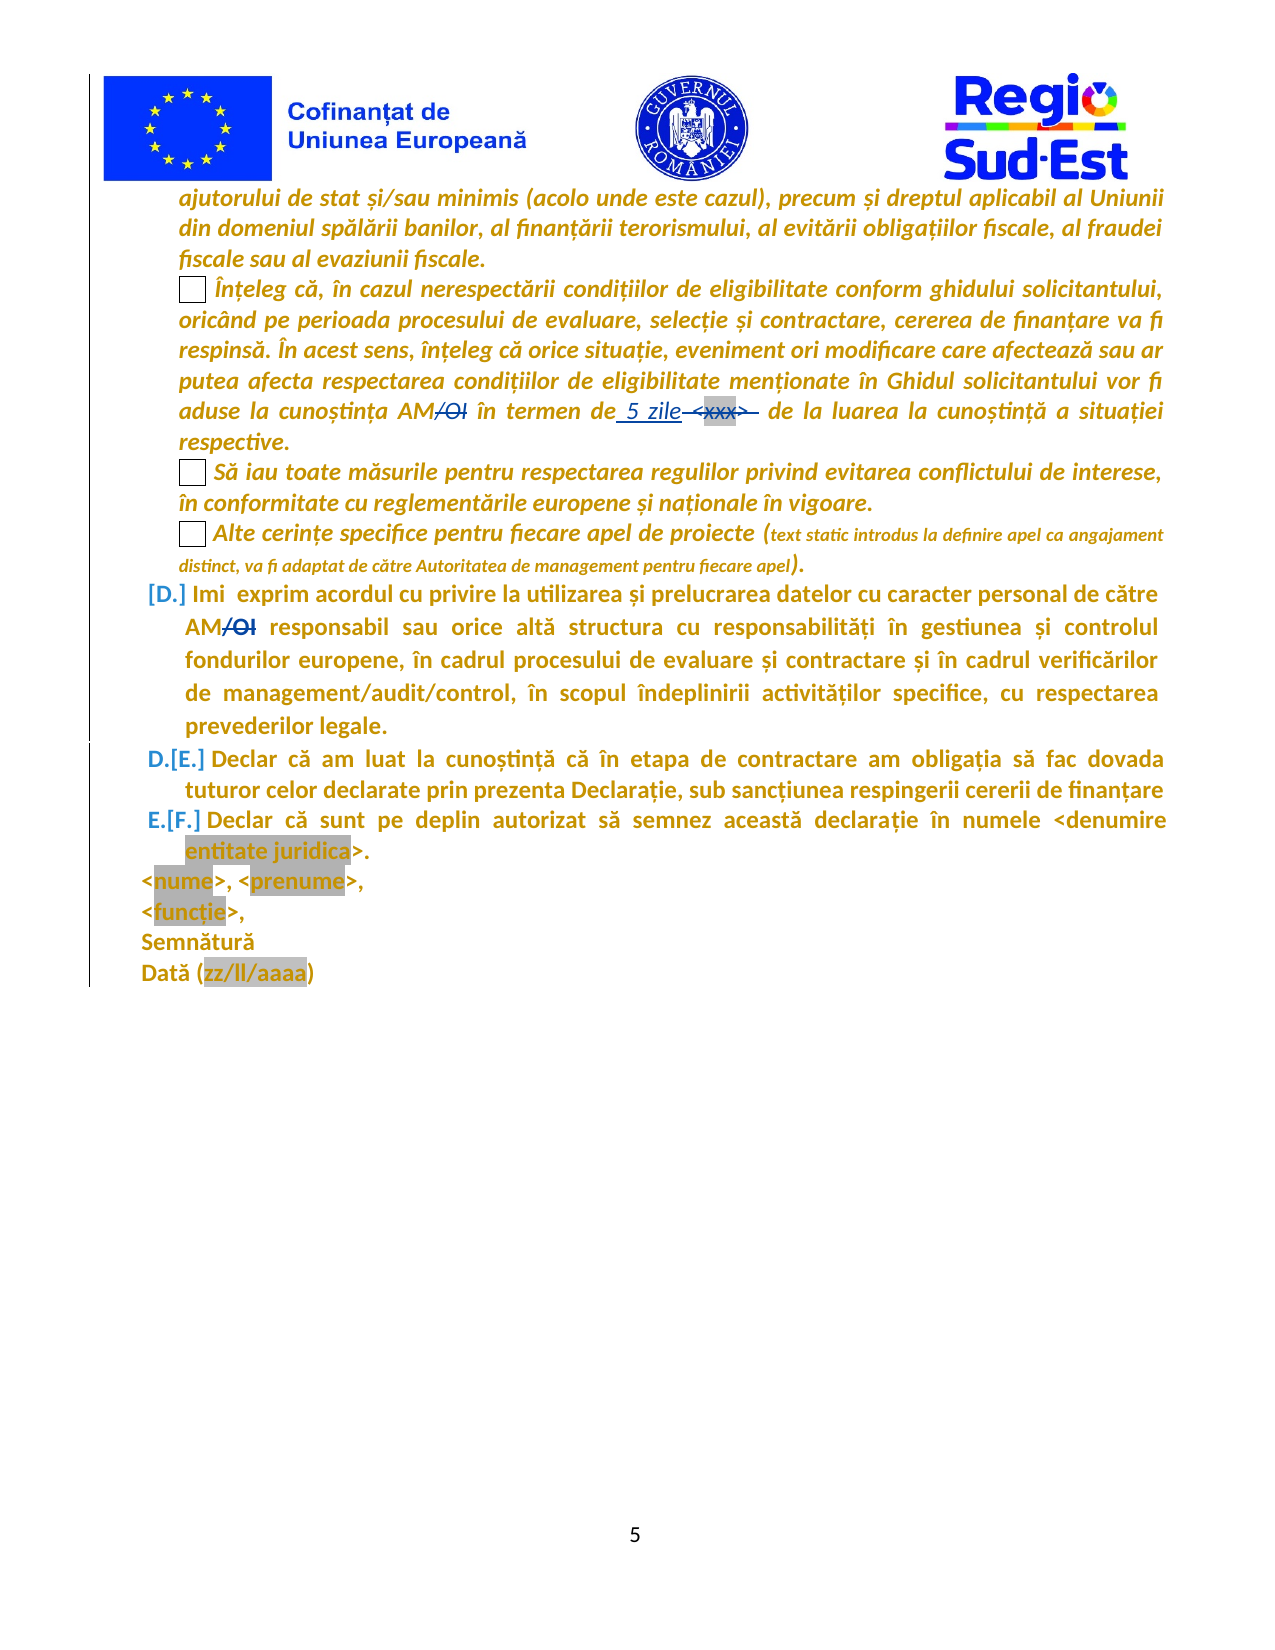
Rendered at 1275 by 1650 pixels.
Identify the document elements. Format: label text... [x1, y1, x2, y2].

list Declar că sunt pe deplin autorizat să semnez această declaraţie în numele <denumire entitate juridica>. [148, 804, 1167, 865]
list Dată (zz/ll/aaaa) [307, 957, 1167, 987]
list Alte cerințe specifice pentru fiecare apel de proiecte (text static introdus la definire apel ca angajament distinct, va fi adaptat de către Autoritatea de management pentru fiecare apel). [178, 518, 1167, 579]
list Declar că am luat la cunoștință că în etapa de contractare am obligația să fac dovada tuturor celor declarate prin prezenta Declarație, sub sancțiunea respingerii cererii de finanțare [148, 743, 1167, 804]
list <funcție>, [226, 896, 1167, 926]
list Dată (zz/ll/aaaa) [141, 957, 204, 987]
list Înțeleg că, în cazul nerespectării condițiilor de eligibilitate conform ghidului solicitantului, oricând pe perioada procesului de evaluare, selecție și contractare, cererea de finanțare va fi respinsă. În acest sens, înțeleg că orice situație, eveniment ori modificare care afectează sau ar putea afecta respectarea condițiilor de eligibilitate menționate în Ghidul solicitantului vor fi aduse la cunoștința AM în termen de de la luarea la cunoștință a situației respective. [178, 273, 1167, 457]
list Imi exprim acordul cu privire la utilizarea şi prelucrarea datelor cu caracter personal de către AM responsabil sau orice altă structura cu responsabilități în gestiunea și controlul fondurilor europene, în cadrul procesului de evaluare și contractare și în cadrul verificărilor de management/audit/control, în scopul îndeplinirii activităților specifice, cu respectarea prevederilor legale. [148, 579, 1160, 741]
picture [103, 73, 1128, 182]
list Semnătură [141, 926, 1167, 957]
list Să iau toate măsurile pentru respectarea regulilor privind evitarea conflictului de interese, în conformitate cu reglementările europene și naționale în vigoare. [178, 457, 1167, 518]
list <nume>, <prenume>, [213, 865, 250, 896]
list <nume>, <prenume>, [345, 865, 1167, 896]
